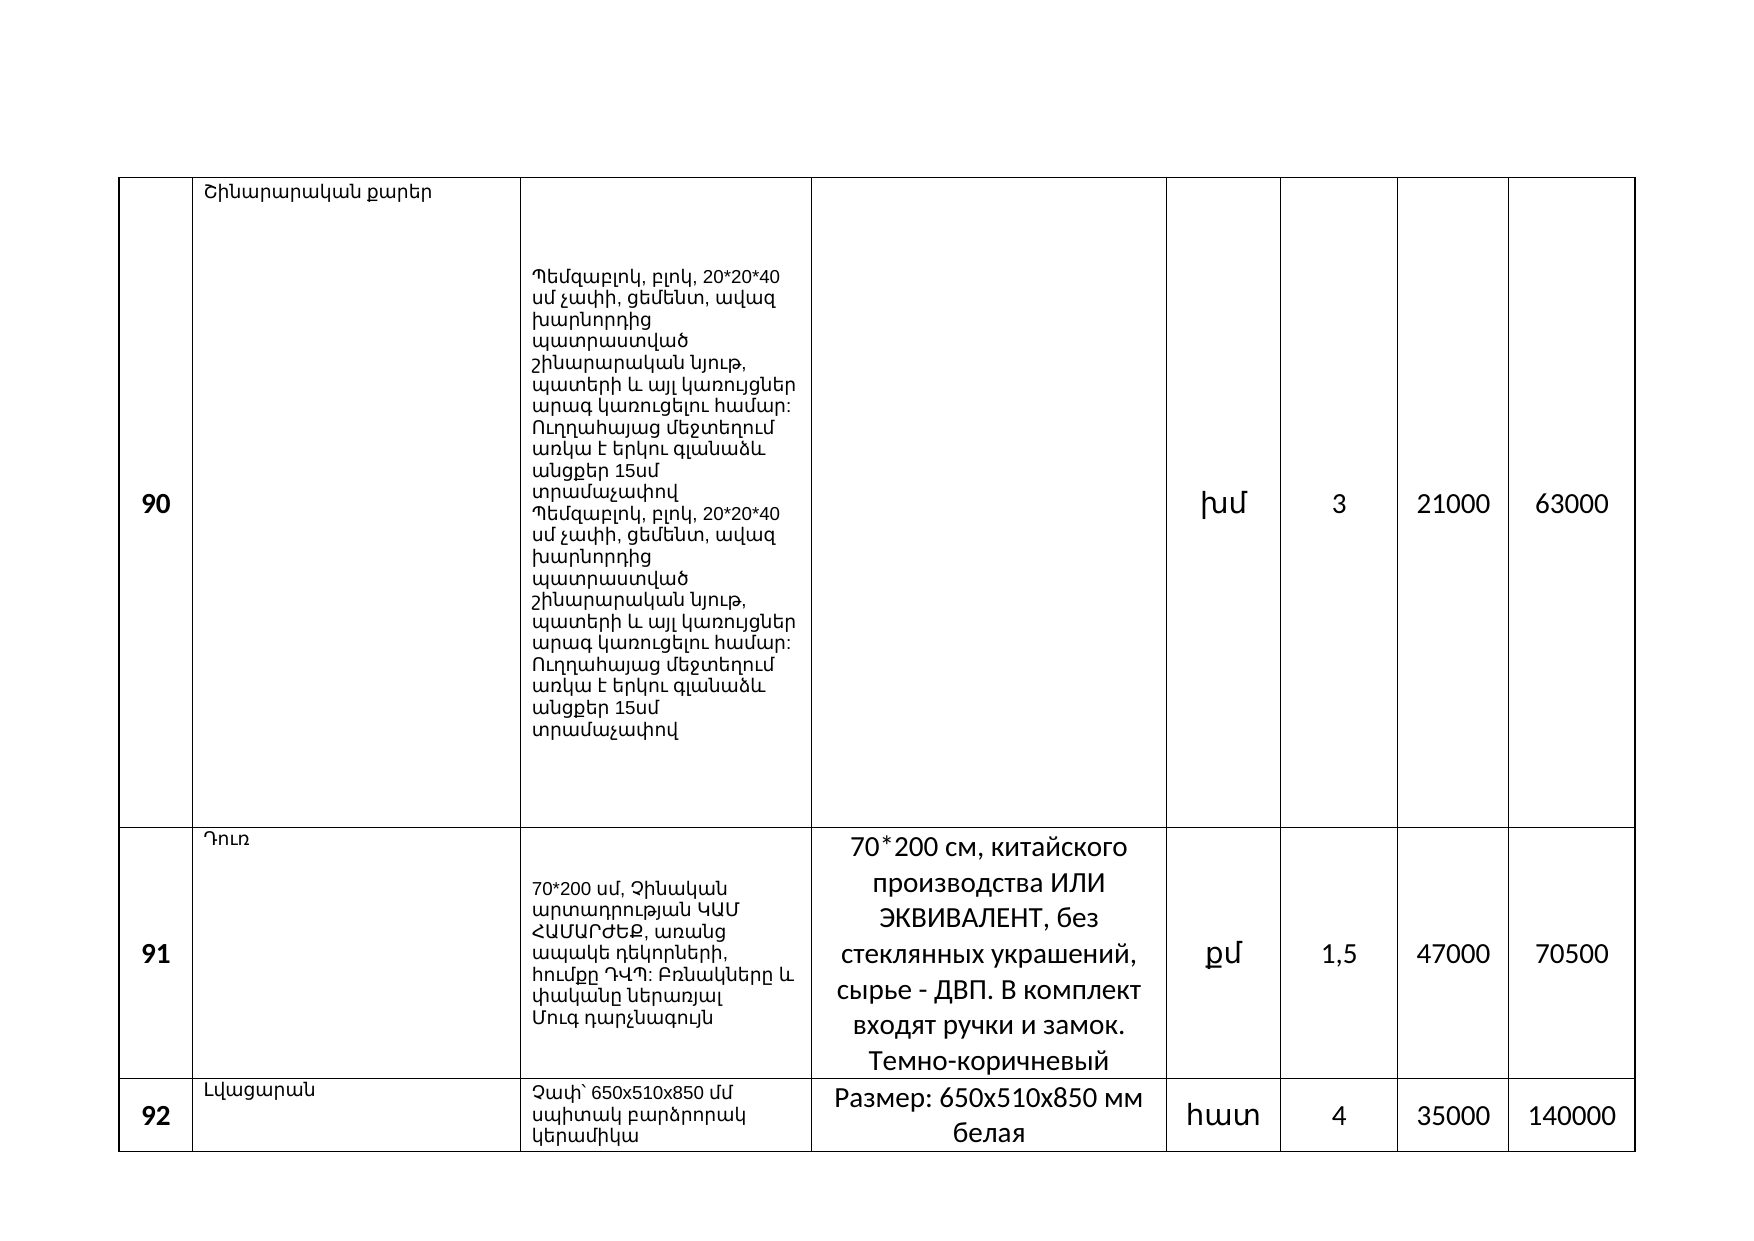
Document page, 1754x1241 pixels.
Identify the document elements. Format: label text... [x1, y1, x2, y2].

table_cell Պեմզաբլոկ, բլոկ, 20*20*40 սմ չափի, ցեմենտ, ավազ խարնորդից պատրաստված շինարարական նյութ, պատերի և այլ կառույցներ արագ կառուցելու համար: Ուղղահայաց մեջտեղում առկա է երկու գլանաձև անցքեր 15սմ տրամաչափով Պեմզաբլոկ, բլոկ, 20*20*40 սմ չափի, ցեմենտ, ավազ խարնորդից պատրաստված շինարարական նյութ, պատերի և այլ կառույցներ արագ կառուցելու համար: Ուղղահայաց մեջտեղում առկա է երկու գլանաձև անցքեր 15սմ տրամաչափով [521, 178, 811, 827]
table_cell 70*200 սմ, Չինական արտադրության ԿԱՄ ՀԱՄԱՐԺԵՔ, առանց ապակե դեկորների, հումքը ԴՎՊ: Բռնակները և փականը ներառյալ Մուգ դարչնագույն [521, 828, 811, 1078]
table_cell 70500 [1509, 828, 1634, 1078]
table_cell 47000 [1398, 828, 1508, 1078]
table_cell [812, 1079, 1166, 1151]
table_cell Դուռ [193, 828, 520, 1078]
table_cell 90 [120, 178, 192, 827]
table_cell 35000 [1398, 1079, 1508, 1151]
table_cell Լվացարան [193, 1079, 520, 1151]
table_cell 91 [120, 828, 192, 1078]
table_cell հատ [1167, 1079, 1280, 1151]
table_cell Շինարարական քարեր [193, 178, 520, 827]
table_cell 70*200 см, китайского производства ИЛИ ЭКВИВАЛЕНТ, без стеклянных украшений, сырье - ДВП. В комплект входят ручки и замок. Темно-коричневый [812, 828, 1166, 1078]
table_cell 140000 [1509, 1079, 1634, 1151]
table_cell 1,5 [1281, 828, 1397, 1078]
table_cell 92 [120, 1079, 192, 1151]
table_cell 21000 [1398, 178, 1508, 827]
table_cell 3 [1281, 178, 1397, 827]
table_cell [521, 1079, 811, 1151]
table_cell 4 [1281, 1079, 1397, 1151]
table_cell քմ [1167, 828, 1280, 1078]
table_cell խմ [1167, 178, 1280, 827]
table_cell [812, 178, 1166, 827]
table_cell 63000 [1509, 178, 1634, 827]
